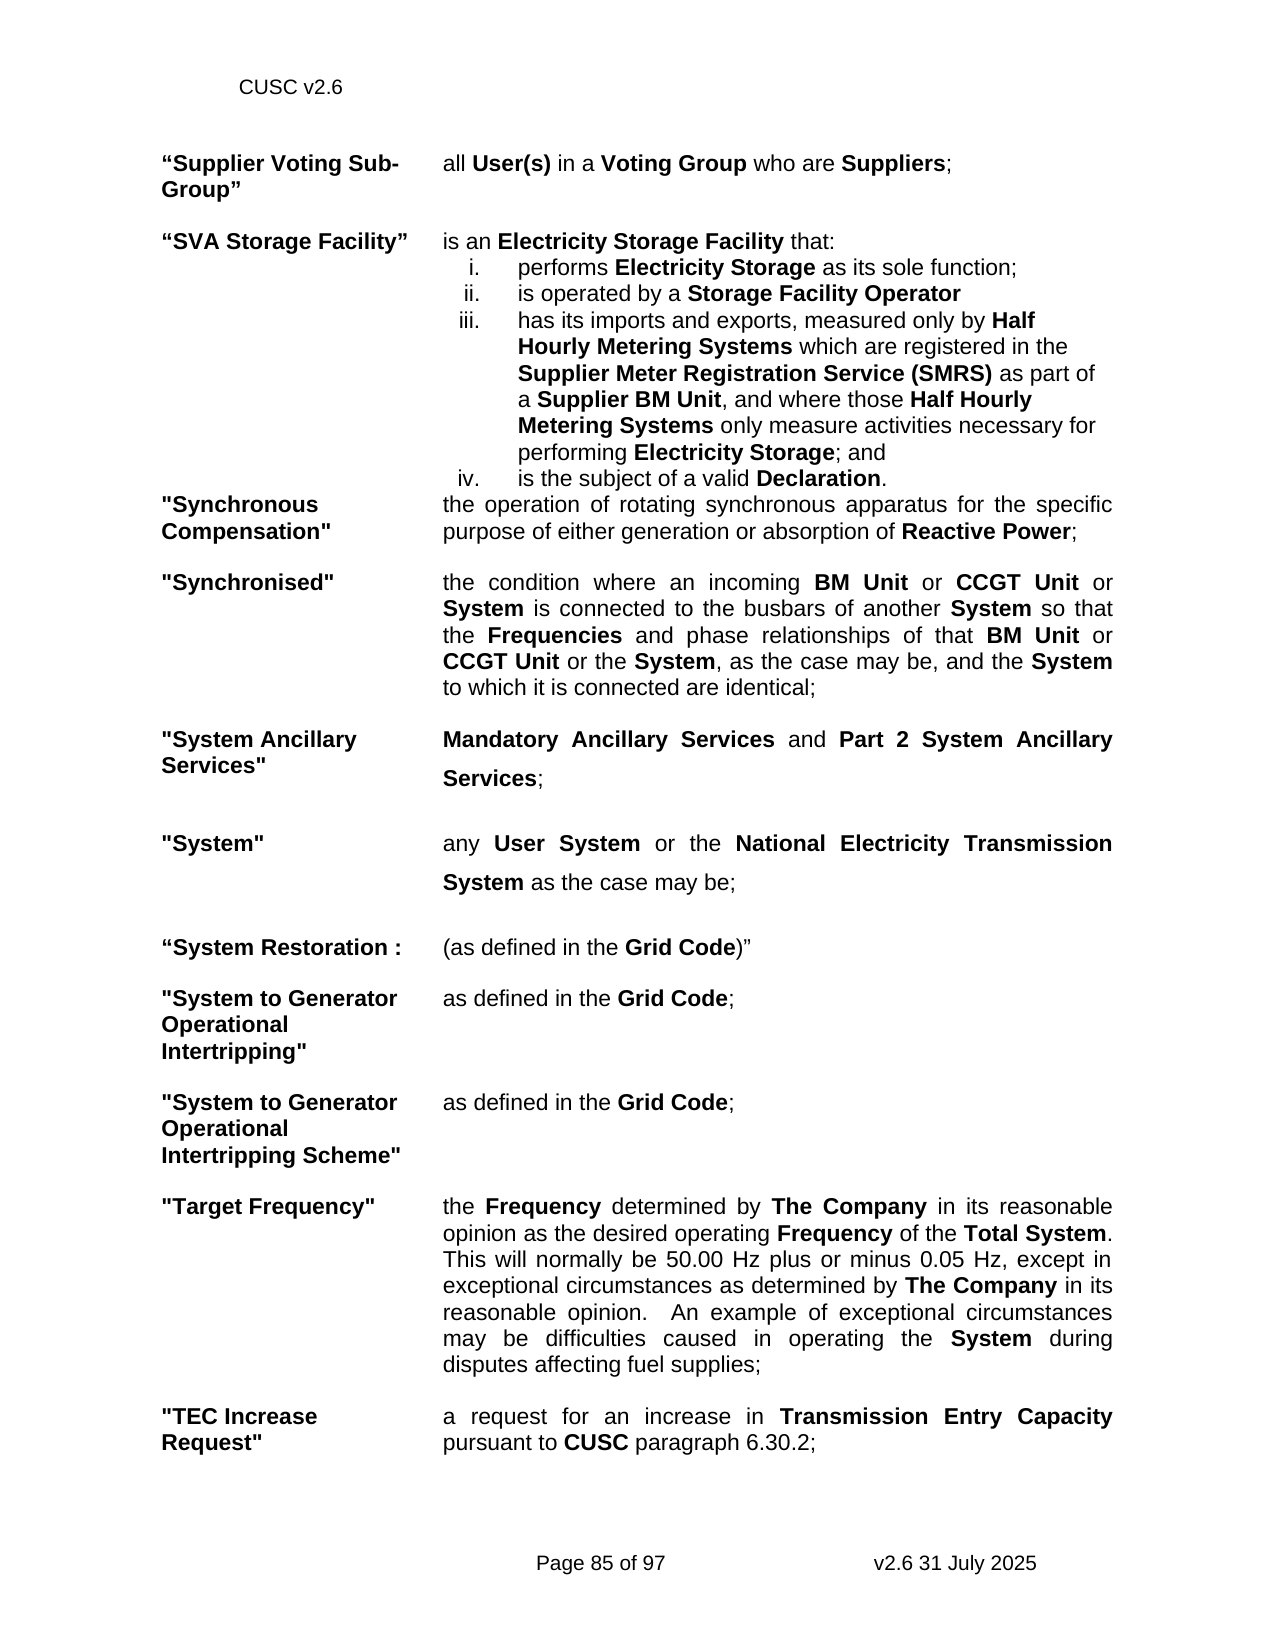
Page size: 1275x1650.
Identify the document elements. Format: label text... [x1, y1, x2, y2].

table_cell as defined in the Grid Code; [431, 1089, 1124, 1193]
table_cell “System Restoration : [150, 934, 431, 985]
table_cell any User System or the National Electricity Transmission System as the case may be; [431, 830, 1124, 934]
table_cell the operation of rotating synchronous apparatus for the specific purpose of either generation or absorption of Reactive Power; [431, 491, 1124, 569]
table_cell (as defined in the Grid Code)” [431, 934, 1124, 985]
table_cell "System to Generator Operational Intertripping" [150, 985, 431, 1089]
table_cell "System" [150, 830, 431, 934]
table_cell "System to Generator Operational Intertripping Scheme" [150, 1089, 431, 1193]
table_cell "Target Frequency" [150, 1193, 431, 1403]
table_cell Mandatory Ancillary Services and Part 2 System Ancillary Services; [431, 726, 1124, 830]
table_cell "Synchronised" [150, 569, 431, 726]
table_cell is an Electricity Storage Facility that: performs Electricity Storage as its sole function; is operated by a Storage Facility Operator has its imports and exports, measured only by Half Hourly Metering Systems which are registered in the Supplier Meter Registration Service (SMRS) as part of a Supplier BM Unit, and where those Half Hourly Metering Systems only measure activities necessary for performing Electricity Storage; and is the subject of a valid Declaration. [431, 228, 1124, 491]
table_cell all User(s) in a Voting Group who are Suppliers; [431, 150, 1124, 228]
table_cell "TEC Increase Request" [150, 1403, 431, 1480]
table_cell the Frequency determined by The Company in its reasonable opinion as the desired operating Frequency of the Total System. This will normally be 50.00 Hz plus or minus 0.05 Hz, except in exceptional circumstances as determined by The Company in its reasonable opinion. An example of exceptional circumstances may be difficulties caused in operating the System during disputes affecting fuel supplies; [431, 1193, 1124, 1403]
table_cell "Synchronous Compensation" [150, 491, 431, 569]
table_cell the condition where an incoming BM Unit or CCGT Unit or System is connected to the busbars of another System so that the Frequencies and phase relationships of that BM Unit or CCGT Unit or the System, as the case may be, and the System to which it is connected are identical; [431, 569, 1124, 726]
table_cell as defined in the Grid Code; [431, 985, 1124, 1089]
table_cell “Supplier Voting Sub-Group” [150, 150, 431, 228]
table_cell “SVA Storage Facility” [150, 228, 431, 491]
table_cell a request for an increase in Transmission Entry Capacity pursuant to CUSC paragraph 6.30.2; [431, 1403, 1124, 1480]
table_cell "System Ancillary Services" [150, 726, 431, 830]
